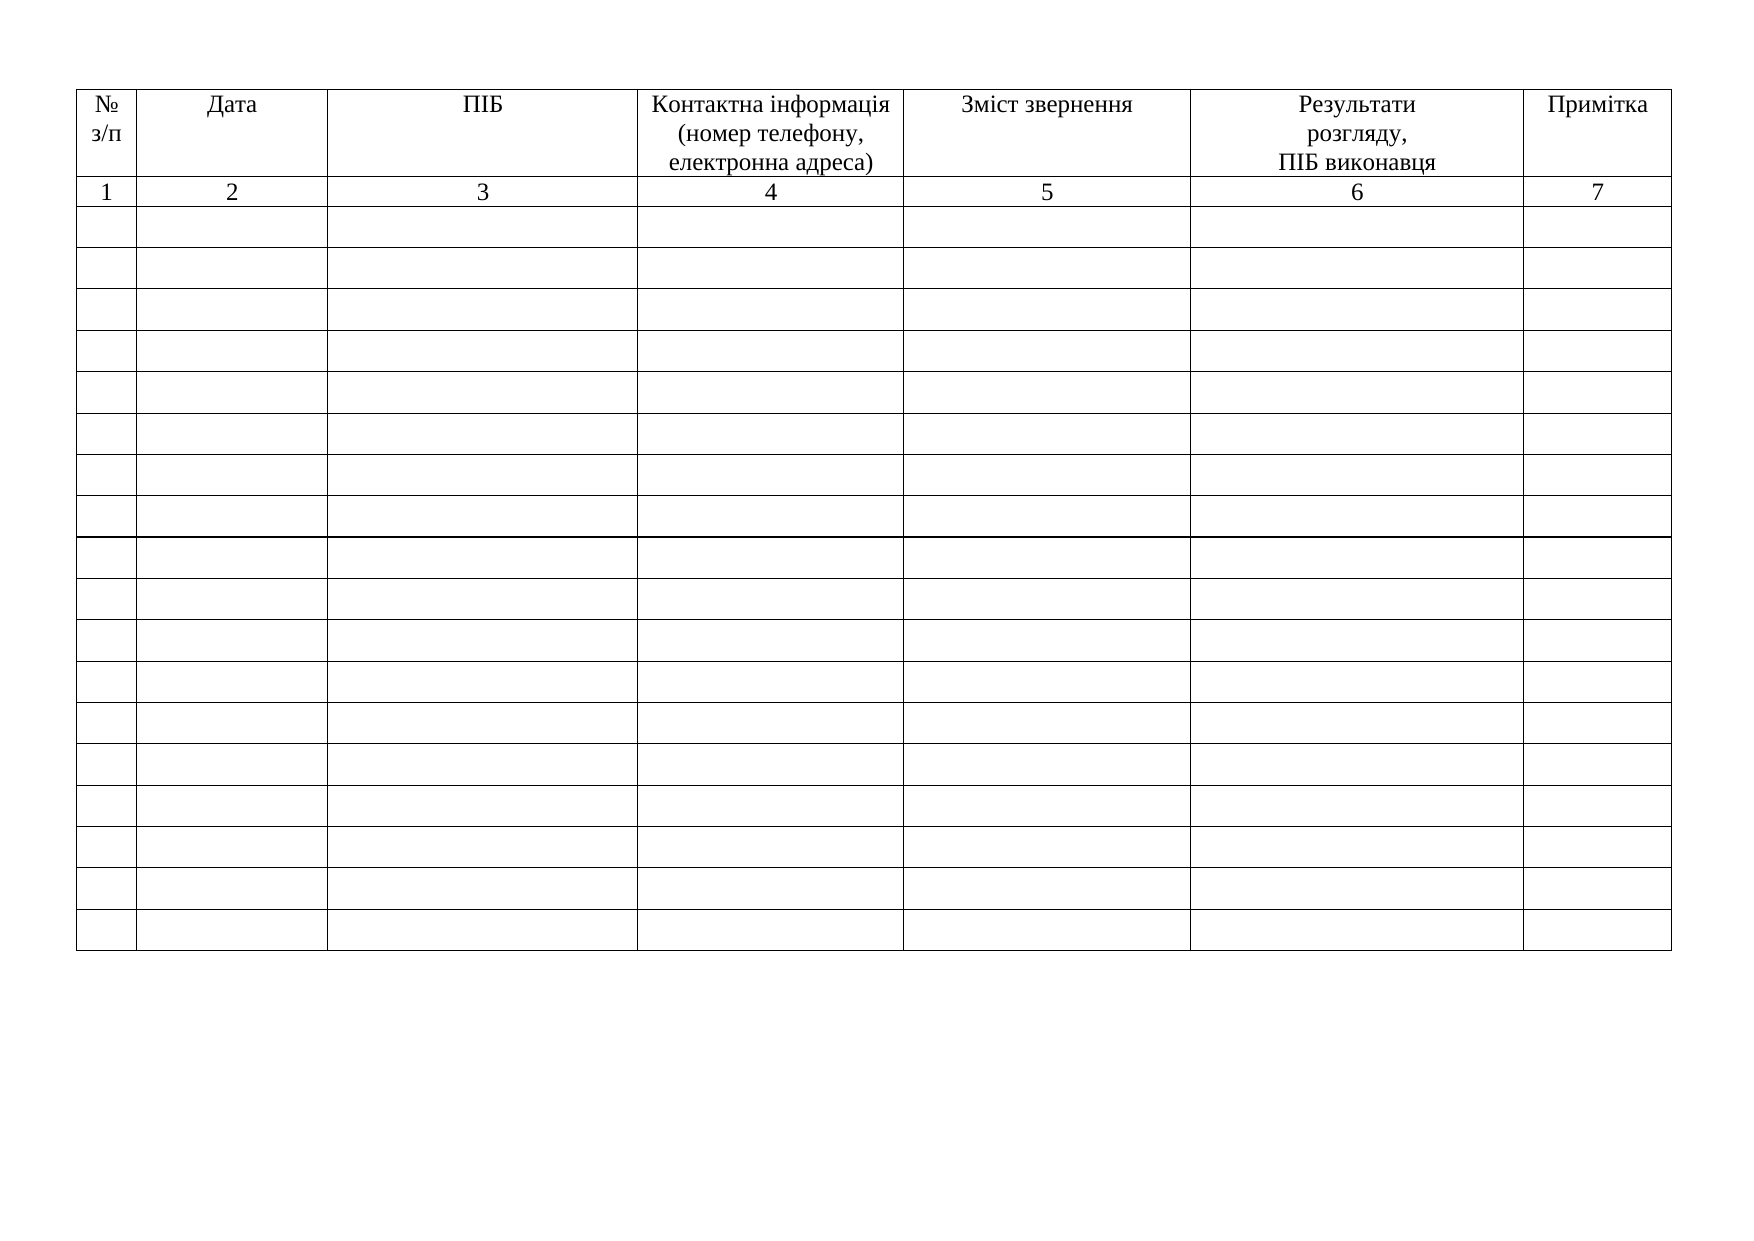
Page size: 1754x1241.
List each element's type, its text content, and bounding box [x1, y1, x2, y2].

table_cell 3 [328, 177, 637, 206]
table_cell [328, 786, 637, 826]
table_cell [328, 538, 637, 578]
table_cell [1191, 538, 1523, 578]
table_cell [328, 827, 637, 867]
table_cell [904, 579, 1190, 619]
table_cell [638, 207, 903, 247]
table_cell [638, 786, 903, 826]
table_cell [77, 786, 136, 826]
table_cell [1191, 703, 1523, 743]
table_cell [328, 620, 637, 661]
table_cell [1524, 331, 1671, 371]
table_cell [77, 703, 136, 743]
table_cell [638, 579, 903, 619]
table_cell [1524, 455, 1671, 495]
table_cell [1524, 910, 1671, 950]
table_cell [137, 786, 327, 826]
table_cell 7 [1524, 177, 1671, 206]
table_cell [1524, 207, 1671, 247]
table_cell [1524, 868, 1671, 909]
table_cell [1191, 289, 1523, 330]
table_cell [137, 496, 327, 536]
table_cell [77, 662, 136, 702]
table_cell [77, 579, 136, 619]
table_cell [77, 289, 136, 330]
table_cell [137, 827, 327, 867]
table_cell [904, 372, 1190, 412]
table_header ПІБ [328, 90, 637, 176]
table_cell [328, 331, 637, 371]
table_cell [137, 372, 327, 412]
table_cell [1524, 372, 1671, 412]
table_header Примітка [1524, 90, 1671, 176]
table_cell [328, 910, 637, 950]
table_cell [328, 248, 637, 288]
table_cell [137, 207, 327, 247]
table_cell [1524, 579, 1671, 619]
table_cell [1524, 620, 1671, 661]
table_cell [1191, 910, 1523, 950]
table_cell [1524, 744, 1671, 784]
table_cell [904, 289, 1190, 330]
table_cell [1524, 662, 1671, 702]
table_cell [904, 455, 1190, 495]
table_cell 2 [137, 177, 327, 206]
table_cell [638, 496, 903, 536]
table_cell [1191, 455, 1523, 495]
table_cell [1191, 496, 1523, 536]
table_cell [77, 372, 136, 412]
table_cell [1191, 248, 1523, 288]
table_cell [137, 620, 327, 661]
table_cell [328, 662, 637, 702]
table_cell [904, 248, 1190, 288]
table_cell [904, 662, 1190, 702]
table_cell [638, 744, 903, 784]
table_cell [77, 455, 136, 495]
table_cell [904, 620, 1190, 661]
table_cell [638, 868, 903, 909]
table_cell [638, 620, 903, 661]
table_header № з/п [77, 90, 136, 176]
table_cell [1191, 620, 1523, 661]
table_cell [904, 786, 1190, 826]
table_cell [638, 827, 903, 867]
table_cell [328, 372, 637, 412]
table_cell [77, 620, 136, 661]
table_cell [137, 455, 327, 495]
table_cell [1524, 289, 1671, 330]
table_cell [638, 414, 903, 454]
table_cell [1524, 827, 1671, 867]
table_cell 5 [904, 177, 1190, 206]
table_cell [904, 744, 1190, 784]
table_cell [137, 703, 327, 743]
table_cell [137, 662, 327, 702]
table_cell [638, 703, 903, 743]
table_cell [638, 662, 903, 702]
table_cell [1191, 331, 1523, 371]
table_header Зміст звернення [904, 90, 1190, 176]
table_cell [328, 289, 637, 330]
table_cell [904, 827, 1190, 867]
table_cell [1191, 372, 1523, 412]
table_cell [137, 579, 327, 619]
table_cell [137, 538, 327, 578]
table_cell [137, 744, 327, 784]
table_header Контактна інформація (номер телефону, електронна адреса) [638, 90, 903, 176]
table_cell [904, 868, 1190, 909]
table_cell 1 [77, 177, 136, 206]
table_cell [1191, 786, 1523, 826]
table_cell 6 [1191, 177, 1523, 206]
table_cell [638, 910, 903, 950]
table_cell [904, 538, 1190, 578]
table_cell [328, 455, 637, 495]
table_cell [638, 538, 903, 578]
table_cell [1191, 579, 1523, 619]
table_cell [1524, 703, 1671, 743]
table_cell [1191, 414, 1523, 454]
table_cell [77, 496, 136, 536]
table_cell [1524, 248, 1671, 288]
table_cell [137, 910, 327, 950]
table_cell [904, 331, 1190, 371]
table_header Результати розгляду, ПІБ виконавця [1191, 90, 1523, 176]
table_cell [77, 868, 136, 909]
table_cell [1524, 496, 1671, 536]
table_cell 4 [638, 177, 903, 206]
table_cell [77, 207, 136, 247]
table_cell [904, 703, 1190, 743]
table_cell [137, 414, 327, 454]
table_cell [77, 248, 136, 288]
table_header Дата [137, 90, 327, 176]
table_cell [328, 868, 637, 909]
table_cell [328, 703, 637, 743]
table_cell [77, 744, 136, 784]
table_cell [904, 496, 1190, 536]
table_cell [1524, 538, 1671, 578]
table_cell [328, 744, 637, 784]
table_cell [137, 868, 327, 909]
table_cell [137, 248, 327, 288]
table_cell [1524, 786, 1671, 826]
table_cell [638, 455, 903, 495]
table_cell [1191, 827, 1523, 867]
table_cell [137, 289, 327, 330]
table_cell [638, 248, 903, 288]
table_cell [638, 289, 903, 330]
table_cell [328, 579, 637, 619]
table_cell [904, 414, 1190, 454]
table_cell [328, 496, 637, 536]
table_cell [77, 910, 136, 950]
table_cell [1524, 414, 1671, 454]
table_cell [77, 414, 136, 454]
table_cell [77, 827, 136, 867]
table_cell [1191, 868, 1523, 909]
table_cell [904, 207, 1190, 247]
table_cell [904, 910, 1190, 950]
table_cell [328, 207, 637, 247]
table_cell [77, 331, 136, 371]
table_cell [137, 331, 327, 371]
table_cell [77, 538, 136, 578]
table_cell [1191, 662, 1523, 702]
table_cell [638, 372, 903, 412]
table_cell [638, 331, 903, 371]
table_cell [328, 414, 637, 454]
table_cell [1191, 207, 1523, 247]
table_cell [1191, 744, 1523, 784]
